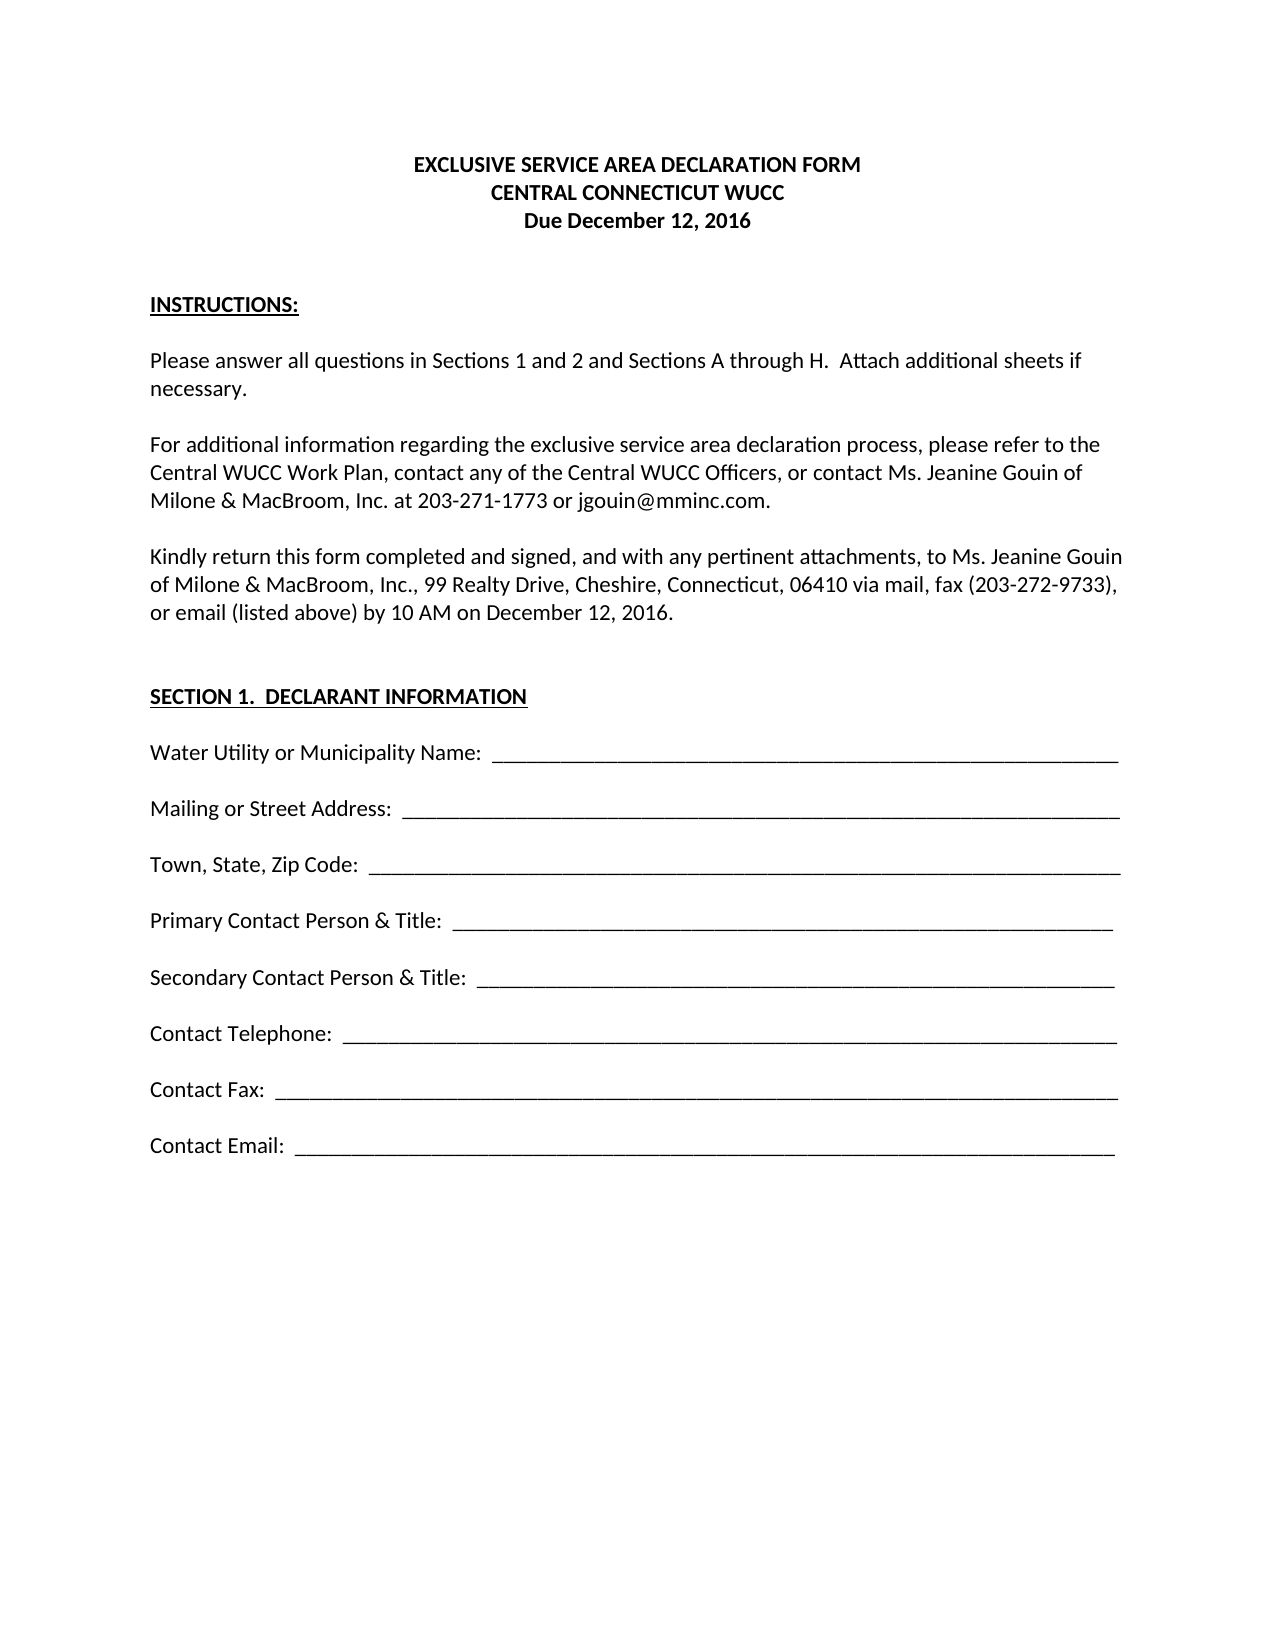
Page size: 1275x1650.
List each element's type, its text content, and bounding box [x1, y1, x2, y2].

text Town, State, Zip Code: __________________________________________________________________ [150, 851, 1125, 878]
text CENTRAL CONNECTICUT WUCC [150, 178, 1125, 206]
text Primary Contact Person & Title: __________________________________________________________ [150, 907, 1125, 934]
text INSTRUCTIONS: [150, 290, 1125, 318]
text Mailing or Street Address: _______________________________________________________________ [150, 794, 1125, 822]
text Contact Email: ________________________________________________________________________ [150, 1131, 1125, 1159]
text EXCLUSIVE SERVICE AREA DECLARATION FORM [150, 150, 1125, 178]
text Kindly return this form completed and signed, and with any pertinent attachments, to Ms. Jeanine Gouin of Milone & MacBroom, Inc., 99 Realty Drive, Cheshire, Connecticut, 06410 via mail, fax (203-272-9733), or email (listed above) by 10 AM on December 12, 2016. [150, 542, 1125, 626]
text Secondary Contact Person & Title: ________________________________________________________ [150, 963, 1125, 991]
text SECTION 1. DECLARANT INFORMATION [150, 682, 1125, 710]
text Due December 12, 2016 [150, 206, 1125, 234]
text For additional information regarding the exclusive service area declaration process, please refer to the Central WUCC Work Plan, contact any of the Central WUCC Officers, or contact Ms. Jeanine Gouin of Milone & MacBroom, Inc. at 203-271-1773 or jgouin@mminc.com. [150, 430, 1125, 514]
text Contact Fax: __________________________________________________________________________ [150, 1075, 1125, 1103]
text Water Utility or Municipality Name: _______________________________________________________ [150, 738, 1125, 766]
text Please answer all questions in Sections 1 and 2 and Sections A through H. Attach additional sheets if necessary. [150, 346, 1125, 402]
text Contact Telephone: ____________________________________________________________________ [150, 1019, 1125, 1047]
